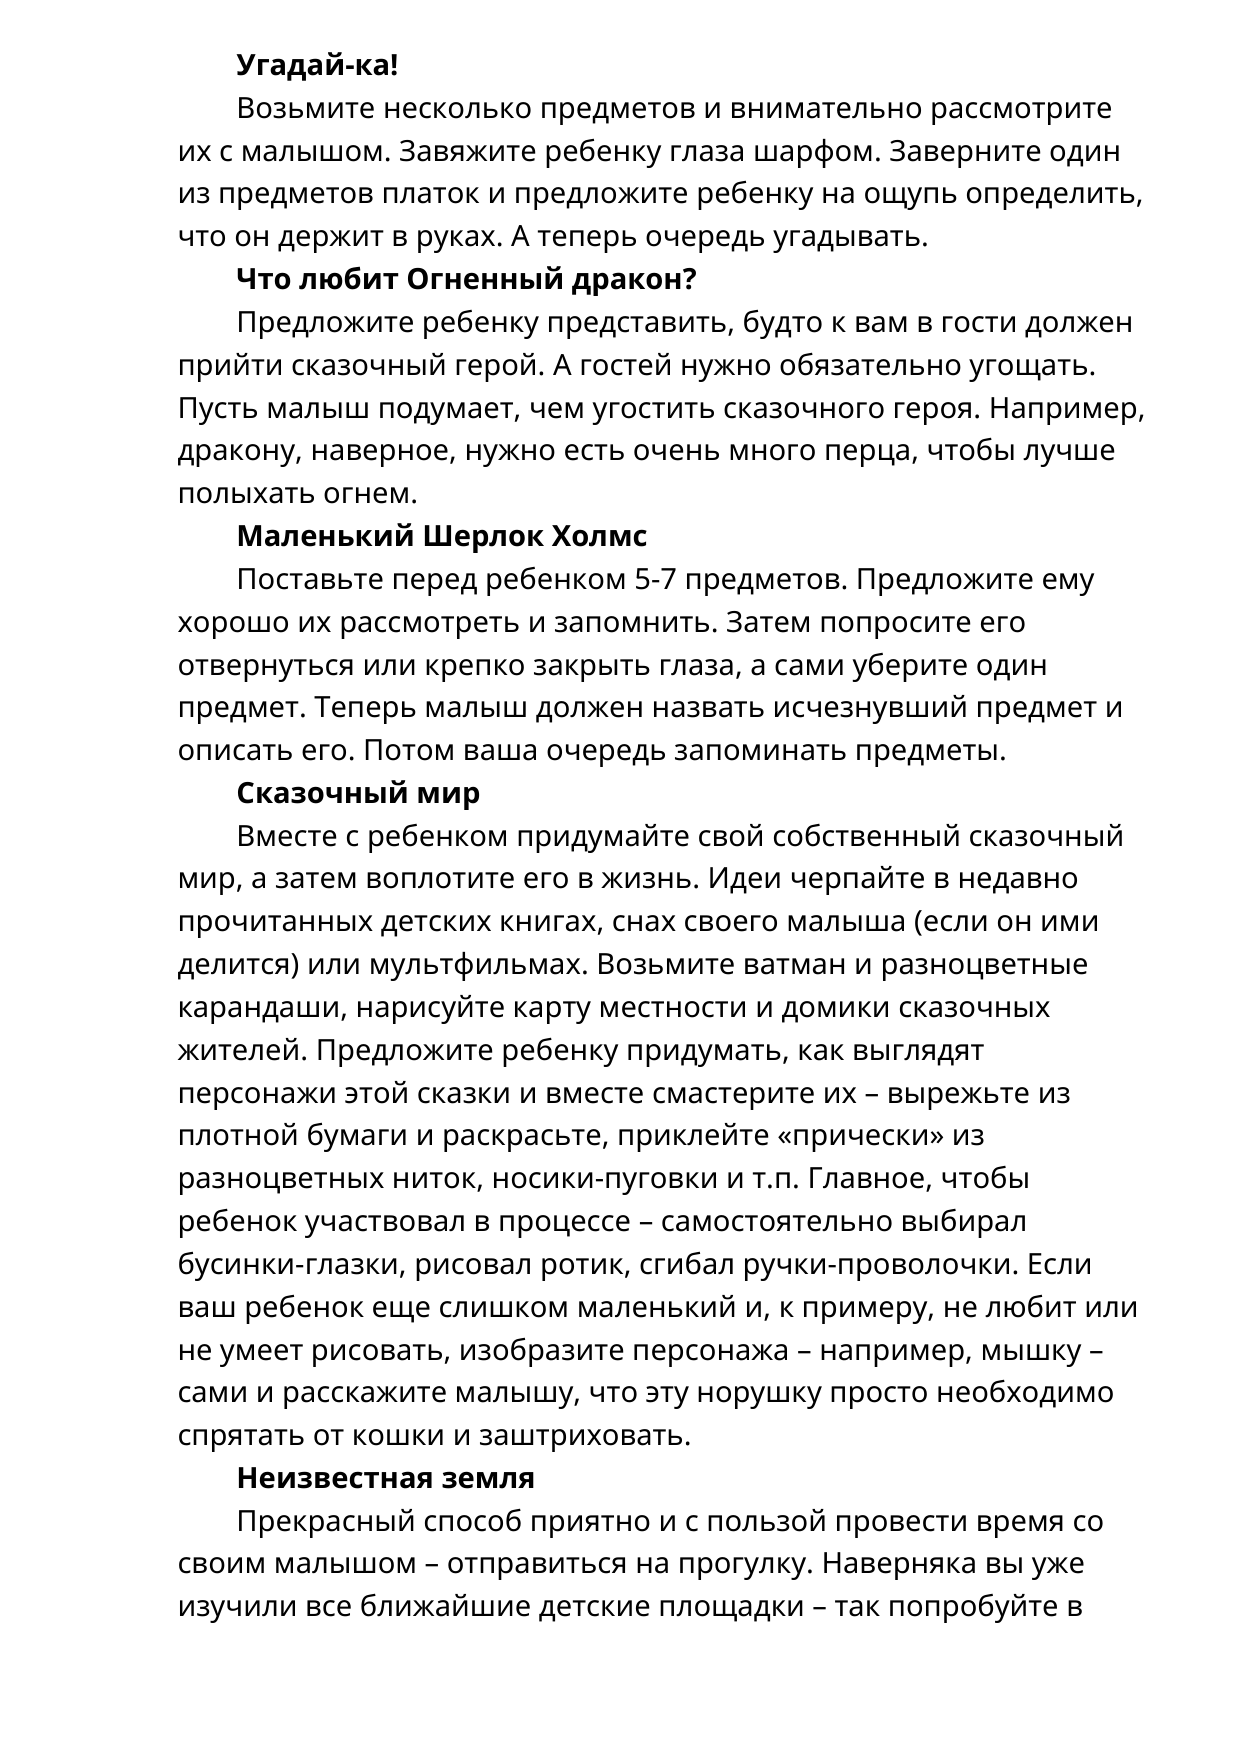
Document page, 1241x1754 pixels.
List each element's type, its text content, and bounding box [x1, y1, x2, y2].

text Поставьте перед ребенком 5-7 предметов. Предложите ему хорошо их рассмотреть и запомнить. Затем попросите его отвернуться или крепко закрыть глаза, а сами уберите один предмет. Теперь малыш должен назвать исчезнувший предмет и описать его. Потом ваша очередь запоминать предметы. [177, 558, 1152, 769]
text Сказочный мир [177, 772, 1152, 812]
text Угадай-ка! [177, 44, 1152, 84]
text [177, 1500, 1152, 1625]
text Маленький Шерлок Холмс [177, 515, 1152, 555]
text Предложите ребенку представить, будто к вам в гости должен прийти сказочный герой. А гостей нужно обязательно угощать. Пусть малыш подумает, чем угостить сказочного героя. Например, дракону, наверное, нужно есть очень много перца, чтобы лучше полыхать огнем. [177, 301, 1152, 512]
text Вместе с ребенком придумайте свой собственный сказочный мир, а затем воплотите его в жизнь. Идеи черпайте в недавно прочитанных детских книгах, снах своего малыша (если он ими делится) или мультфильмах. Возьмите ватман и разноцветные карандаши, нарисуйте карту местности и домики сказочных жителей. Предложите ребенку придумать, как выглядят персонажи этой сказки и вместе смастерите их – вырежьте из плотной бумаги и раскрасьте, приклейте «прически» из разноцветных ниток, носики-пуговки и т.п. Главное, чтобы ребенок участвовал в процессе – самостоятельно выбирал бусинки-глазки, рисовал ротик, сгибал ручки-проволочки. Если ваш ребенок еще слишком маленький и, к примеру, не любит или не умеет рисовать, изобразите персонажа – например, мышку – сами и расскажите малышу, что эту норушку просто необходимо спрятать от кошки и заштриховать. [177, 815, 1152, 1454]
text Возьмите несколько предметов и внимательно рассмотрите их с малышом. Завяжите ребенку глаза шарфом. Заверните один из предметов платок и предложите ребенку на ощупь определить, что он держит в руках. А теперь очередь угадывать. [177, 87, 1152, 255]
text Что любит Огненный дракон? [177, 258, 1152, 298]
text Неизвестная земля [177, 1457, 1152, 1497]
